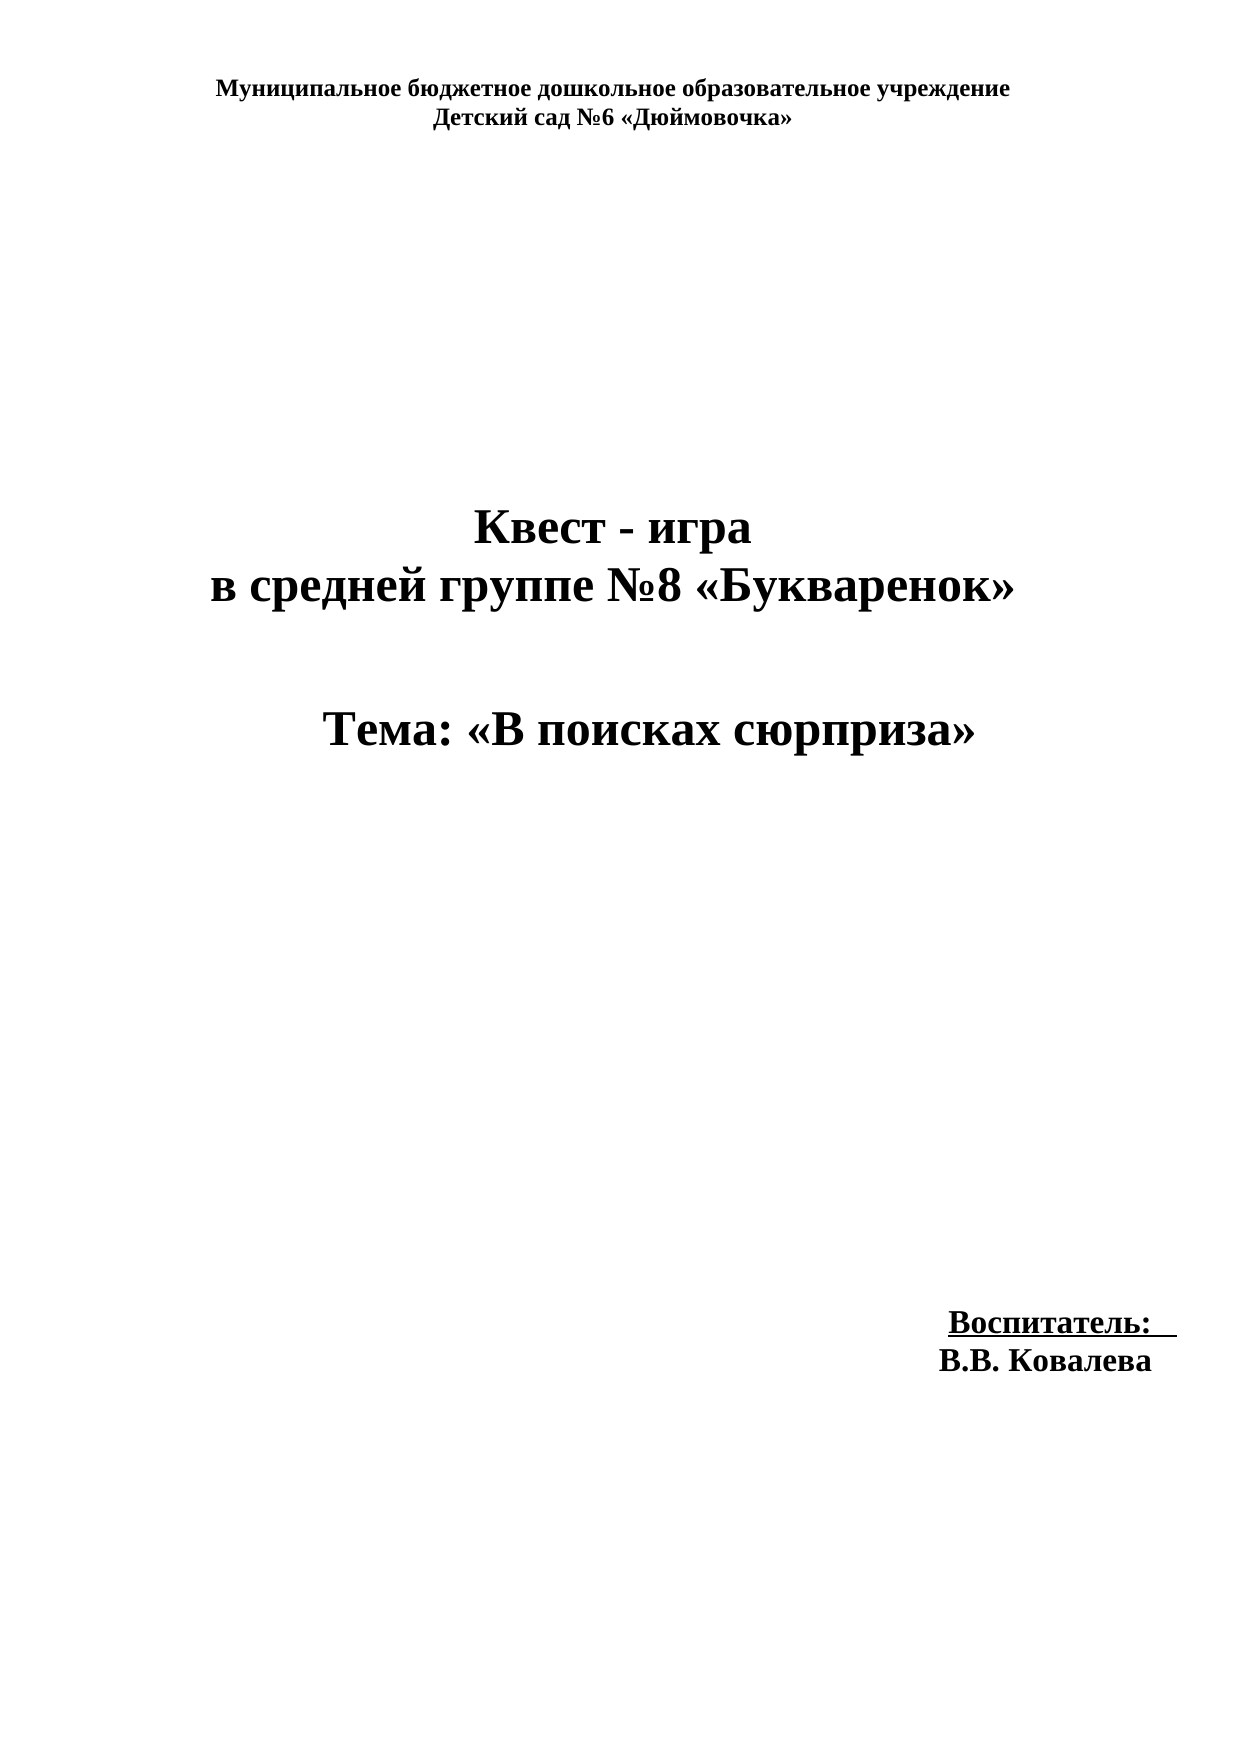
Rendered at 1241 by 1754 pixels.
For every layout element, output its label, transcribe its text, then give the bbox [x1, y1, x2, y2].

text Муниципальное бюджетное дошкольное образовательное учреждение [74, 73, 1152, 102]
text Квест - игра [74, 497, 1152, 555]
text в средней группе №8 «Букваренок» [74, 555, 1152, 612]
text Воспитатель: [74, 1302, 1152, 1341]
text Детский сад №6 «Дюймовочка» [74, 102, 1152, 131]
text Тема: «В поисках сюрприза» [74, 698, 1152, 756]
text В.В. Ковалева [74, 1341, 1152, 1379]
